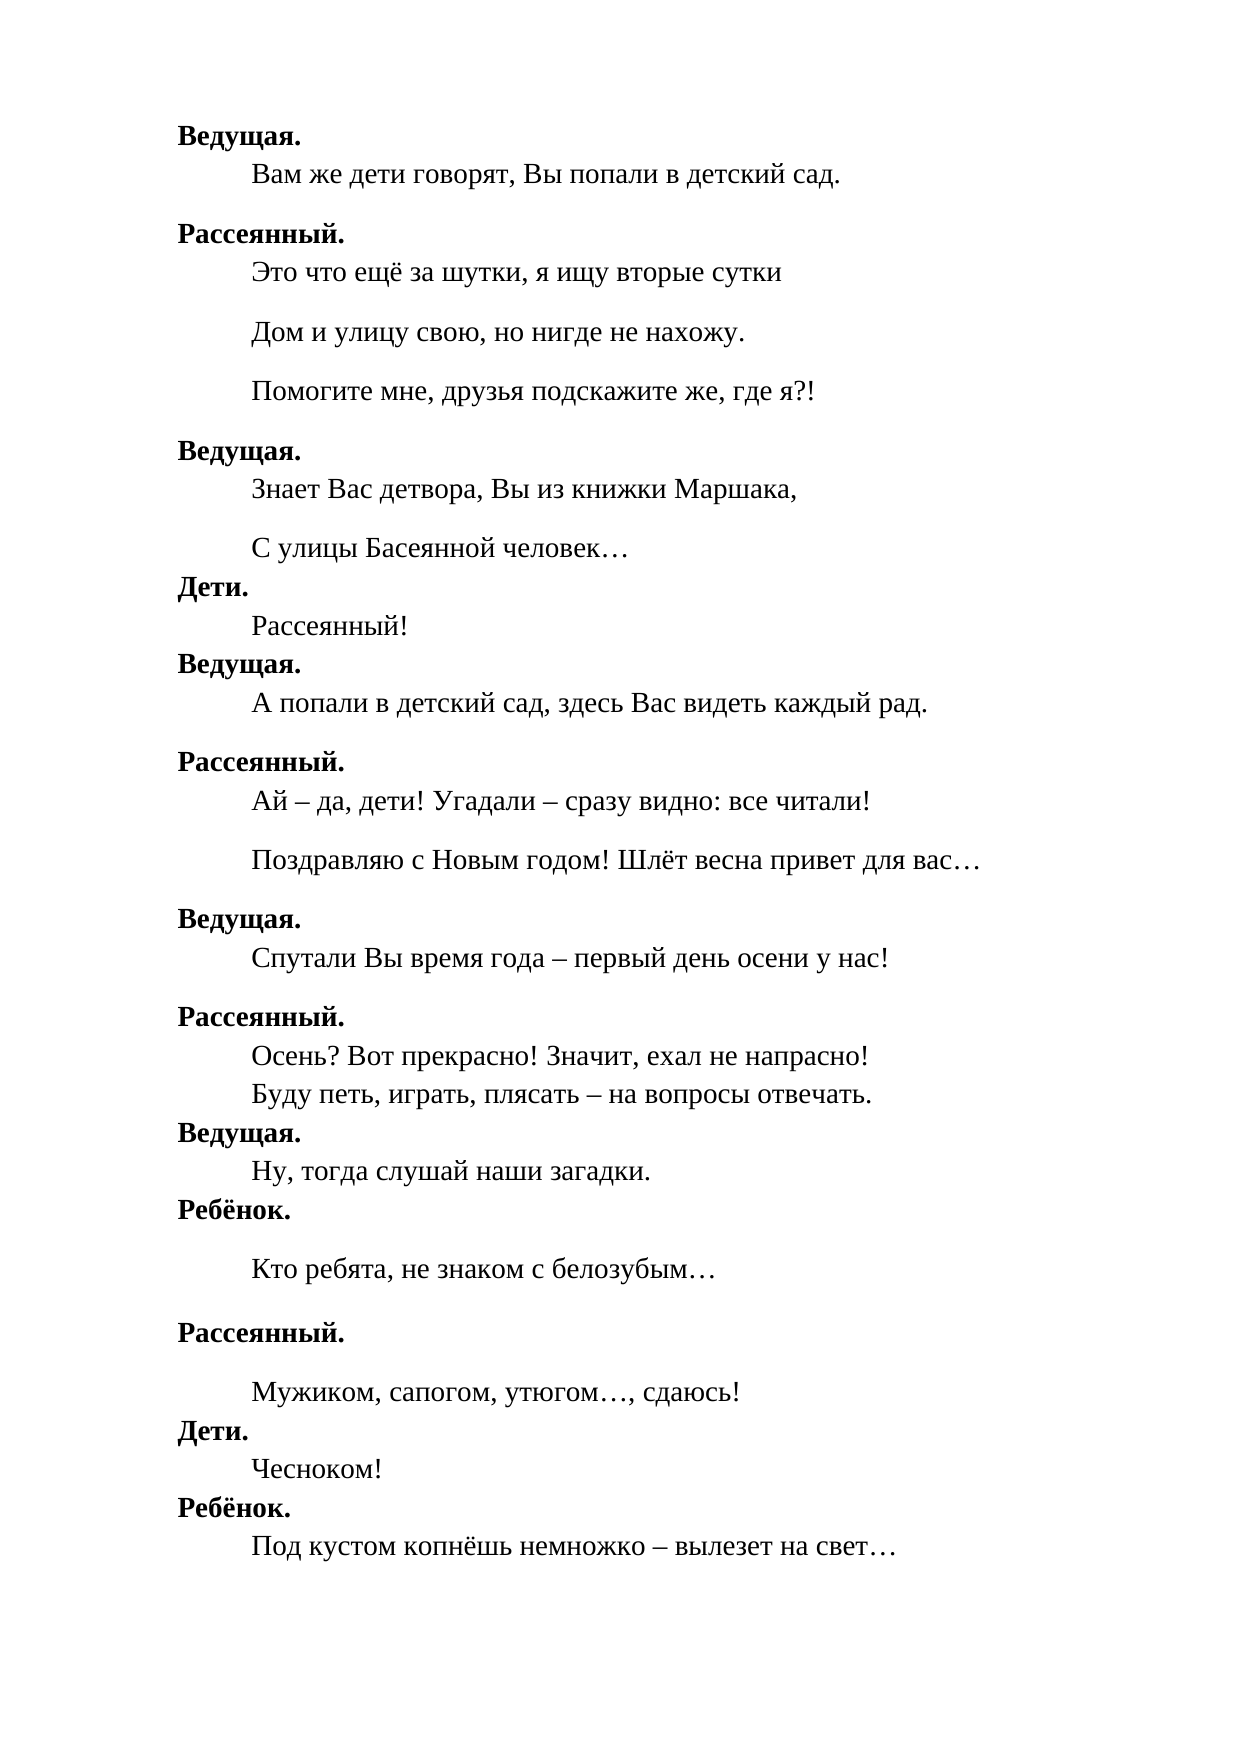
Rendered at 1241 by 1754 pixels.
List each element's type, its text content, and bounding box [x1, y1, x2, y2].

text Чесноком! [177, 1451, 1152, 1485]
text Поздравляю с Новым годом! Шлёт весна привет для вас… [177, 842, 1152, 876]
text С улицы Басеянной человек… [177, 531, 1152, 564]
text Ведущая. [177, 646, 1152, 680]
text Ведущая. [177, 1115, 1152, 1148]
text Дети. [177, 569, 1152, 603]
text Рассеянный. [177, 744, 1152, 778]
text Мужиком, сапогом, утюгом…, сдаюсь! [177, 1374, 1152, 1408]
text Ведущая. [177, 118, 1152, 152]
text Ребёнок. [177, 1192, 1152, 1226]
text Дом и улицу свою, но нигде не нахожу. [177, 314, 1152, 347]
text Ну, тогда слушай наши загадки. [177, 1153, 1152, 1187]
text Под кустом копнёшь немножко – вылезет на свет… [177, 1528, 1152, 1562]
text Буду петь, играть, плясать – на вопросы отвечать. [177, 1076, 1152, 1110]
text Помогите мне, друзья подскажите же, где я?! [177, 373, 1152, 407]
text Знает Вас детвора, Вы из книжки Маршака, [177, 471, 1152, 505]
text Спутали Вы время года – первый день осени у нас! [177, 940, 1152, 973]
text Рассеянный. [177, 216, 1152, 249]
text Ведущая. [177, 901, 1152, 935]
text Кто ребята, не знаком с белозубым… [177, 1251, 1152, 1285]
text Рассеянный. [177, 1315, 1152, 1348]
text Ведущая. [177, 433, 1152, 466]
text Рассеянный! [177, 608, 1152, 641]
text Ребёнок. [177, 1490, 1152, 1523]
text А попали в детский сад, здесь Вас видеть каждый рад. [177, 685, 1152, 718]
text Это что ещё за шутки, я ищу вторые сутки [177, 254, 1152, 288]
text Дети. [177, 1413, 1152, 1446]
text Ай – да, дети! Угадали – сразу видно: все читали! [177, 783, 1152, 816]
text Осень? Вот прекрасно! Значит, ехал не напрасно! [177, 1038, 1152, 1071]
text Рассеянный. [177, 999, 1152, 1033]
text Вам же дети говорят, Вы попали в детский сад. [177, 157, 1152, 190]
